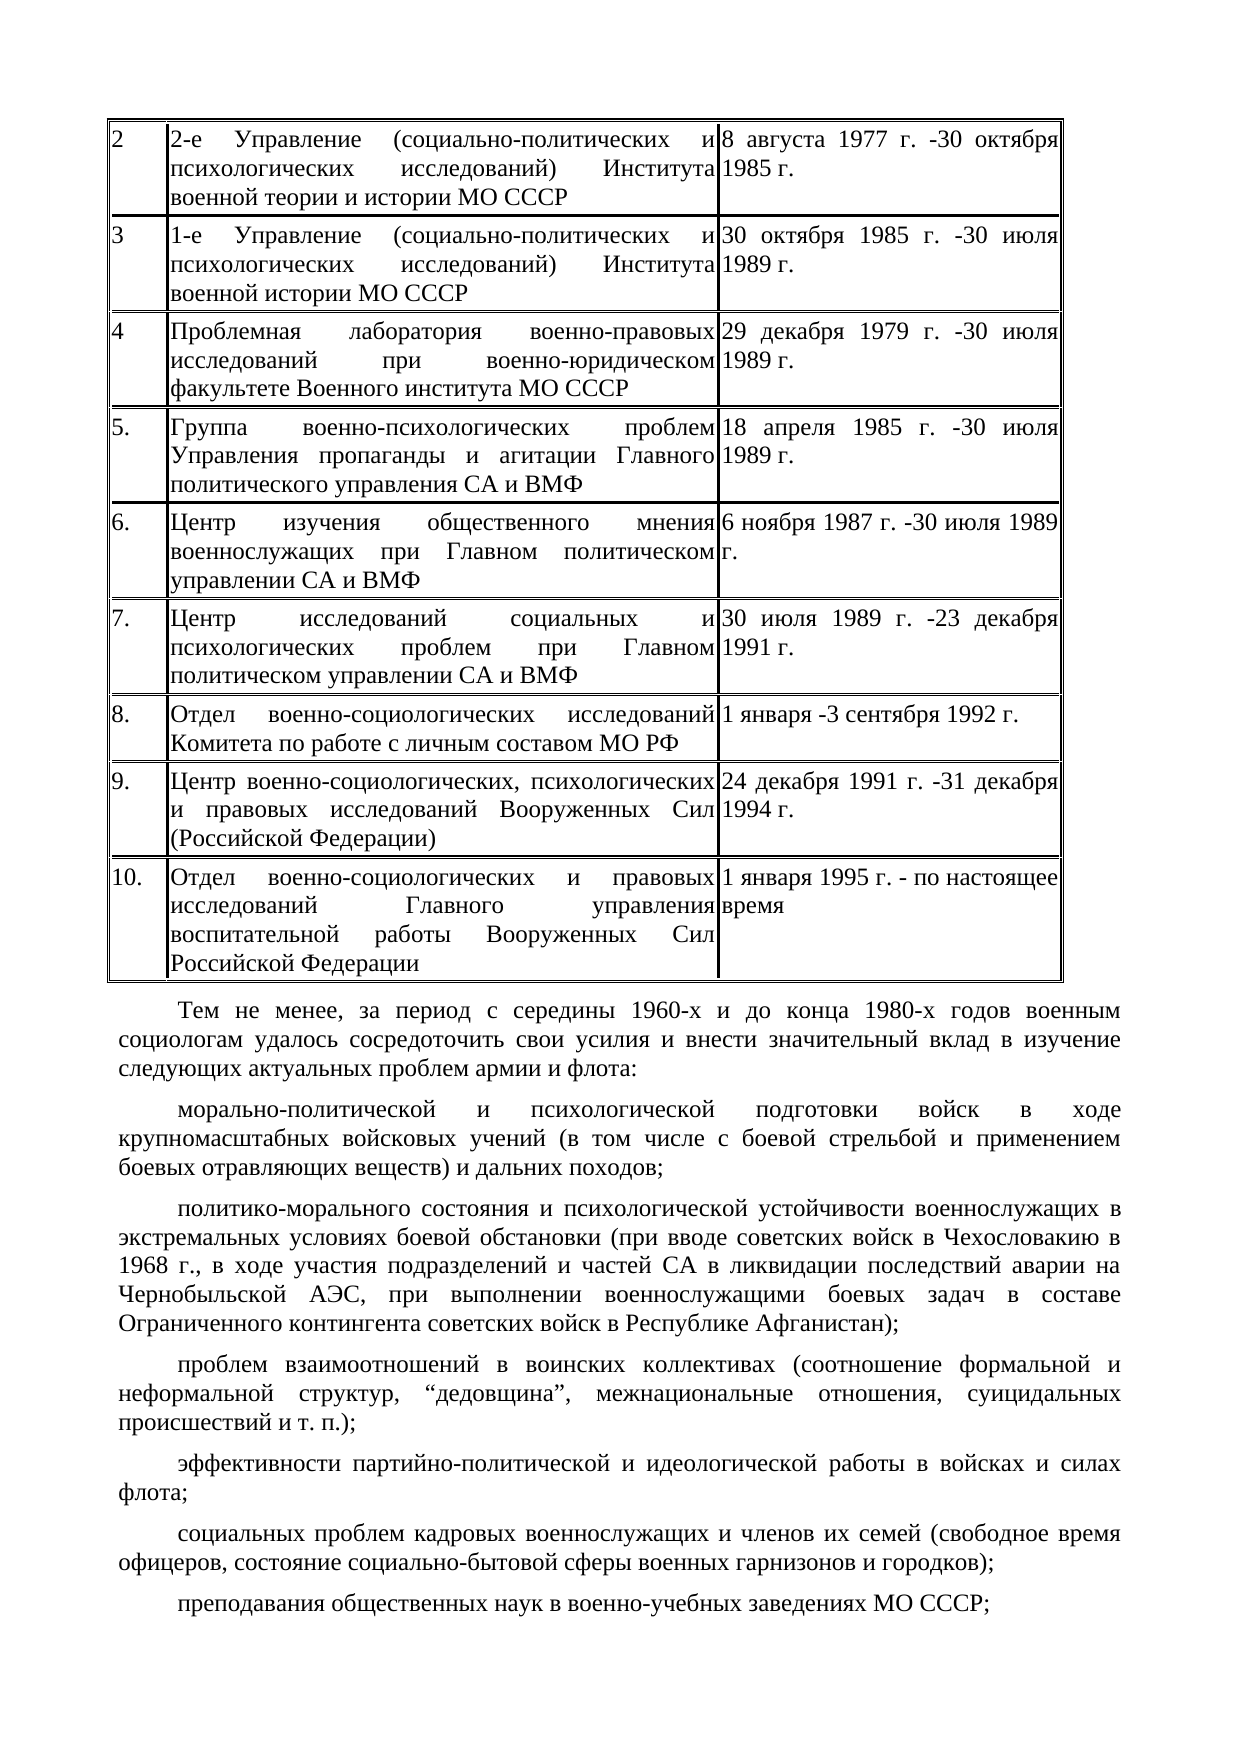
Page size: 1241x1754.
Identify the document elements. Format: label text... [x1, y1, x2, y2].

text социальных проблем кадровых военнослужащих и членов их семей (свободное время офицеров, состояние социально-бытовой сферы военных гарнизонов и городков); [118, 1518, 1122, 1575]
table_cell 8 августа 1977 г. -30 октября 1985 г. [718, 122, 1060, 214]
text проблем взаимоотношений в воинских коллективах (соотношение формальной и неформальной структур, “дедовщина”, межнациональные отношения, суицидальных происшествий и т. п.); [118, 1349, 1122, 1435]
table_cell 1-е Управление (социально-политических и психологических исследований) Института военной истории МО СССР [169, 217, 717, 309]
text эффективности партийно-политической и идеологической работы в войсках и силах флота; [118, 1448, 1122, 1505]
table_cell Центр военно-социологических, психологических и правовых исследований Вооруженных Сил (Российской Федерации) [169, 763, 717, 855]
table_cell 5. [110, 405, 166, 501]
text преподавания общественных наук в военно-учебных заведениях МО СССР; [118, 1588, 1122, 1617]
table_cell 2-е Управление (социально-политических и психологических исследований) Института военной теории и истории МО СССР [167, 122, 718, 214]
table_cell 7. [108, 597, 167, 692]
table_cell 6 ноября 1987 г. -30 июля 1989 г. [720, 501, 1060, 597]
table_cell 6. [110, 501, 166, 597]
table_cell 30 июля 1989 г. -23 декабря 1991 г. [718, 597, 1062, 692]
table_cell 24 декабря 1991 г. -31 декабря 1994 г. [720, 760, 1061, 855]
table_cell Группа военно-психологических проблем Управления пропаганды и агитации Главного политического управления СА и ВМФ [169, 409, 717, 501]
table_cell 2 [110, 120, 167, 214]
table_cell 4 [110, 310, 166, 405]
text политико-морального состояния и психологической устойчивости военнослужащих в экстремальных условиях боевой обстановки (при вводе советских войск в Чехословакию в 1968 г., в ходе участия подразделений и частей СА в ликвидации последствий аварии на Чернобыльской АЭС, при выполнении военнослужащими боевых задач в составе Ограниченного контингента советских войск в Республике Афганистан); [118, 1193, 1122, 1337]
table_cell Центр исследований социальных и психологических проблем при Главном политическом управлении СА и ВМФ [169, 600, 717, 692]
text Тем не менее, за период с середины 1960-х и до конца 1980-х годов военным социологам удалось сосредоточить свои усилия и внести значительный вклад в изучение следующих актуальных проблем армии и флота: [118, 995, 1122, 1082]
table_cell 8. [110, 693, 166, 759]
text морально-политической и психологической подготовки войск в ходе крупномасштабных войсковых учений (в том числе с боевой стрельбой и применением боевых отравляющих веществ) и дальних походов; [118, 1094, 1122, 1180]
table_cell 3 [110, 214, 166, 309]
table_cell 9. [110, 760, 166, 855]
table_cell 18 апреля 1985 г. -30 июля 1989 г. [720, 405, 1061, 501]
table_cell 1 января -3 сентября 1992 г. [720, 693, 1061, 759]
table_cell Отдел военно-социологических исследований Комитета по работе с личным составом МО РФ [169, 696, 717, 759]
table_cell 10. [110, 855, 167, 980]
table_cell Отдел военно-социологических и правовых исследований Главного управления воспитательной работы Вооруженных Сил Российской Федерации [167, 859, 718, 980]
table_cell 29 декабря 1979 г. -30 июля 1989 г. [720, 310, 1061, 405]
table_cell Проблемная лаборатория военно-правовых исследований при военно-юридическом факультете Военного института МО СССР [169, 313, 717, 405]
table_cell 30 октября 1985 г. -30 июля 1989 г. [720, 214, 1060, 309]
table_cell Центр изучения общественного мнения военнослужащих при Главном политическом управлении СА и ВМФ [169, 504, 717, 597]
table_cell 1 января 1995 г. - по настоящее время [718, 855, 1061, 980]
